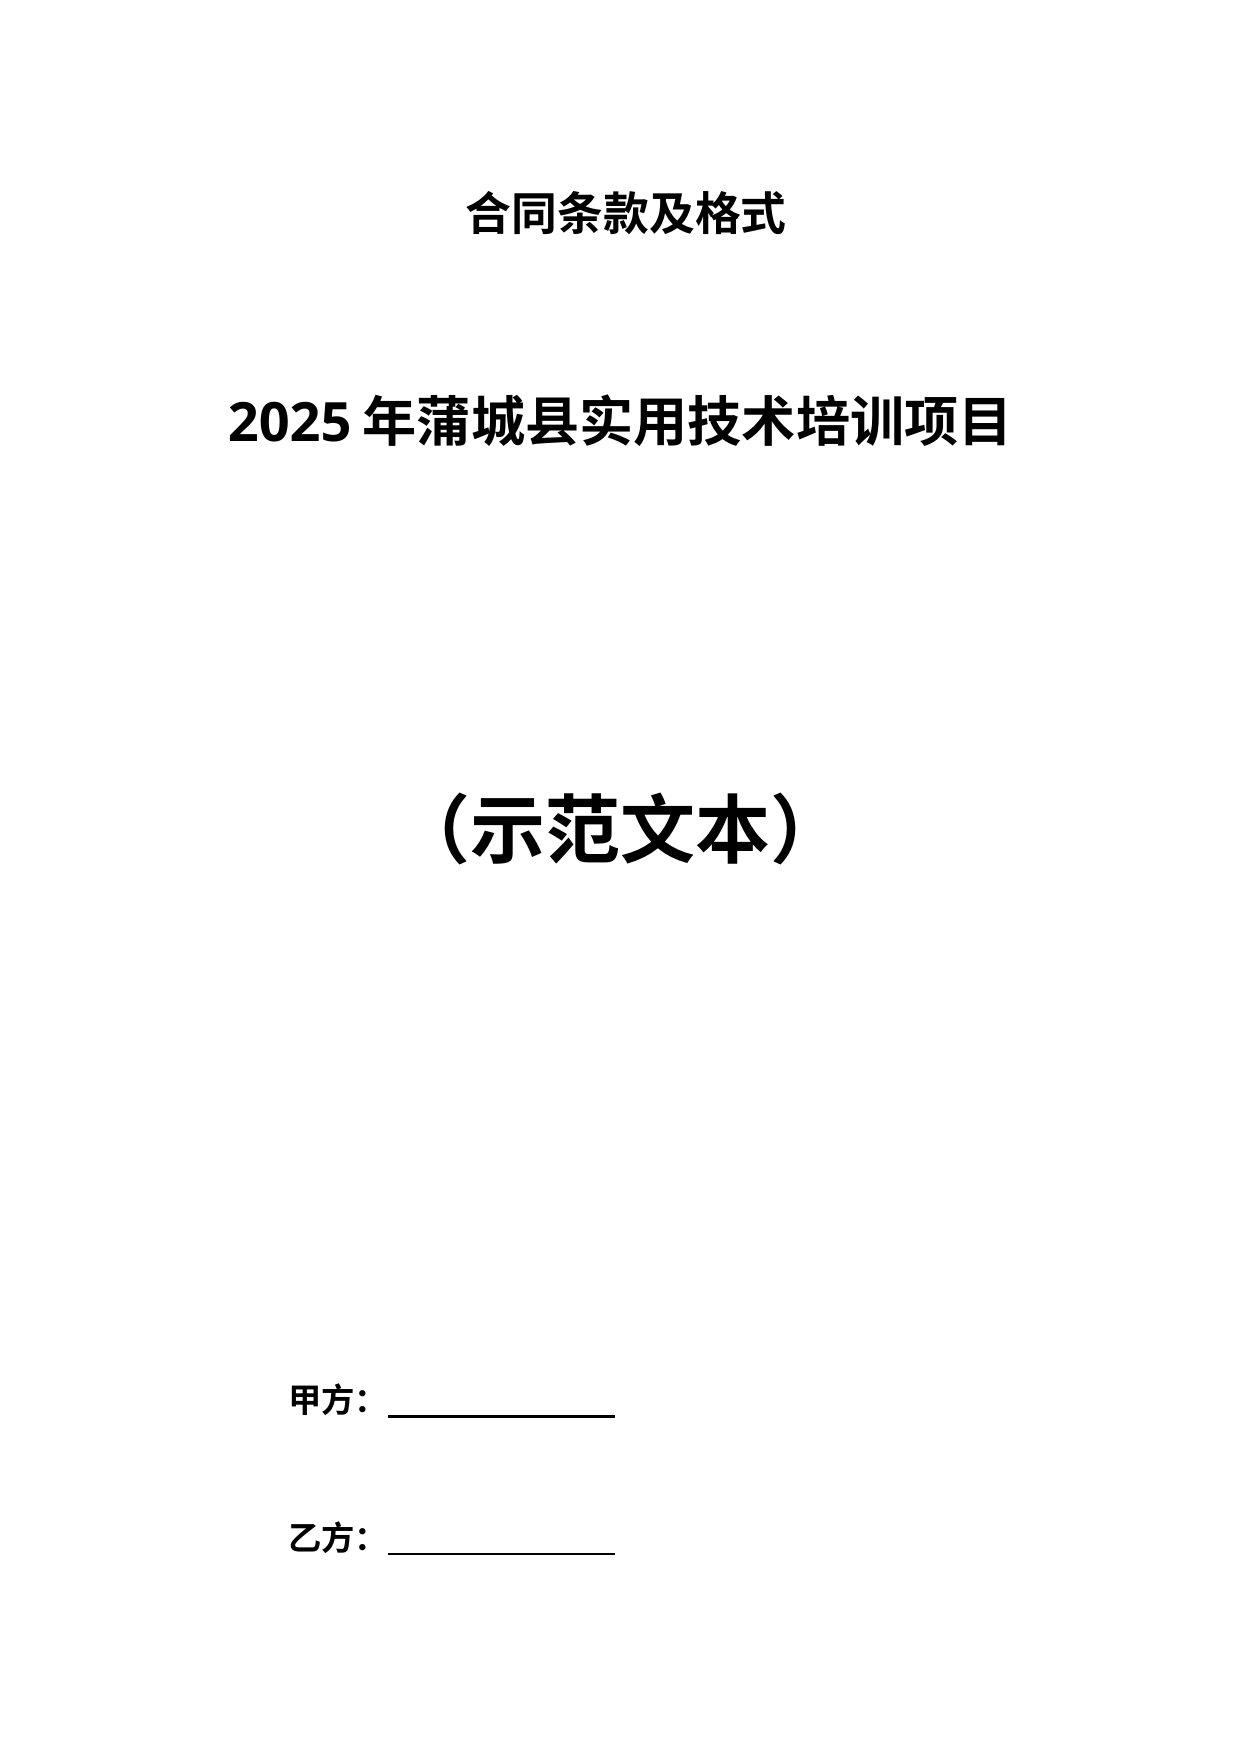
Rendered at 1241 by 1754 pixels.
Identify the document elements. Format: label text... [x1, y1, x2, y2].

subtitle 合同条款及格式 [187, 162, 1053, 259]
text （示范文本） [187, 771, 1053, 879]
text 甲方： [187, 1366, 1053, 1431]
text 2025年蒲城县实用技术培训项目 [187, 369, 1053, 467]
text 乙方： [187, 1503, 1053, 1568]
